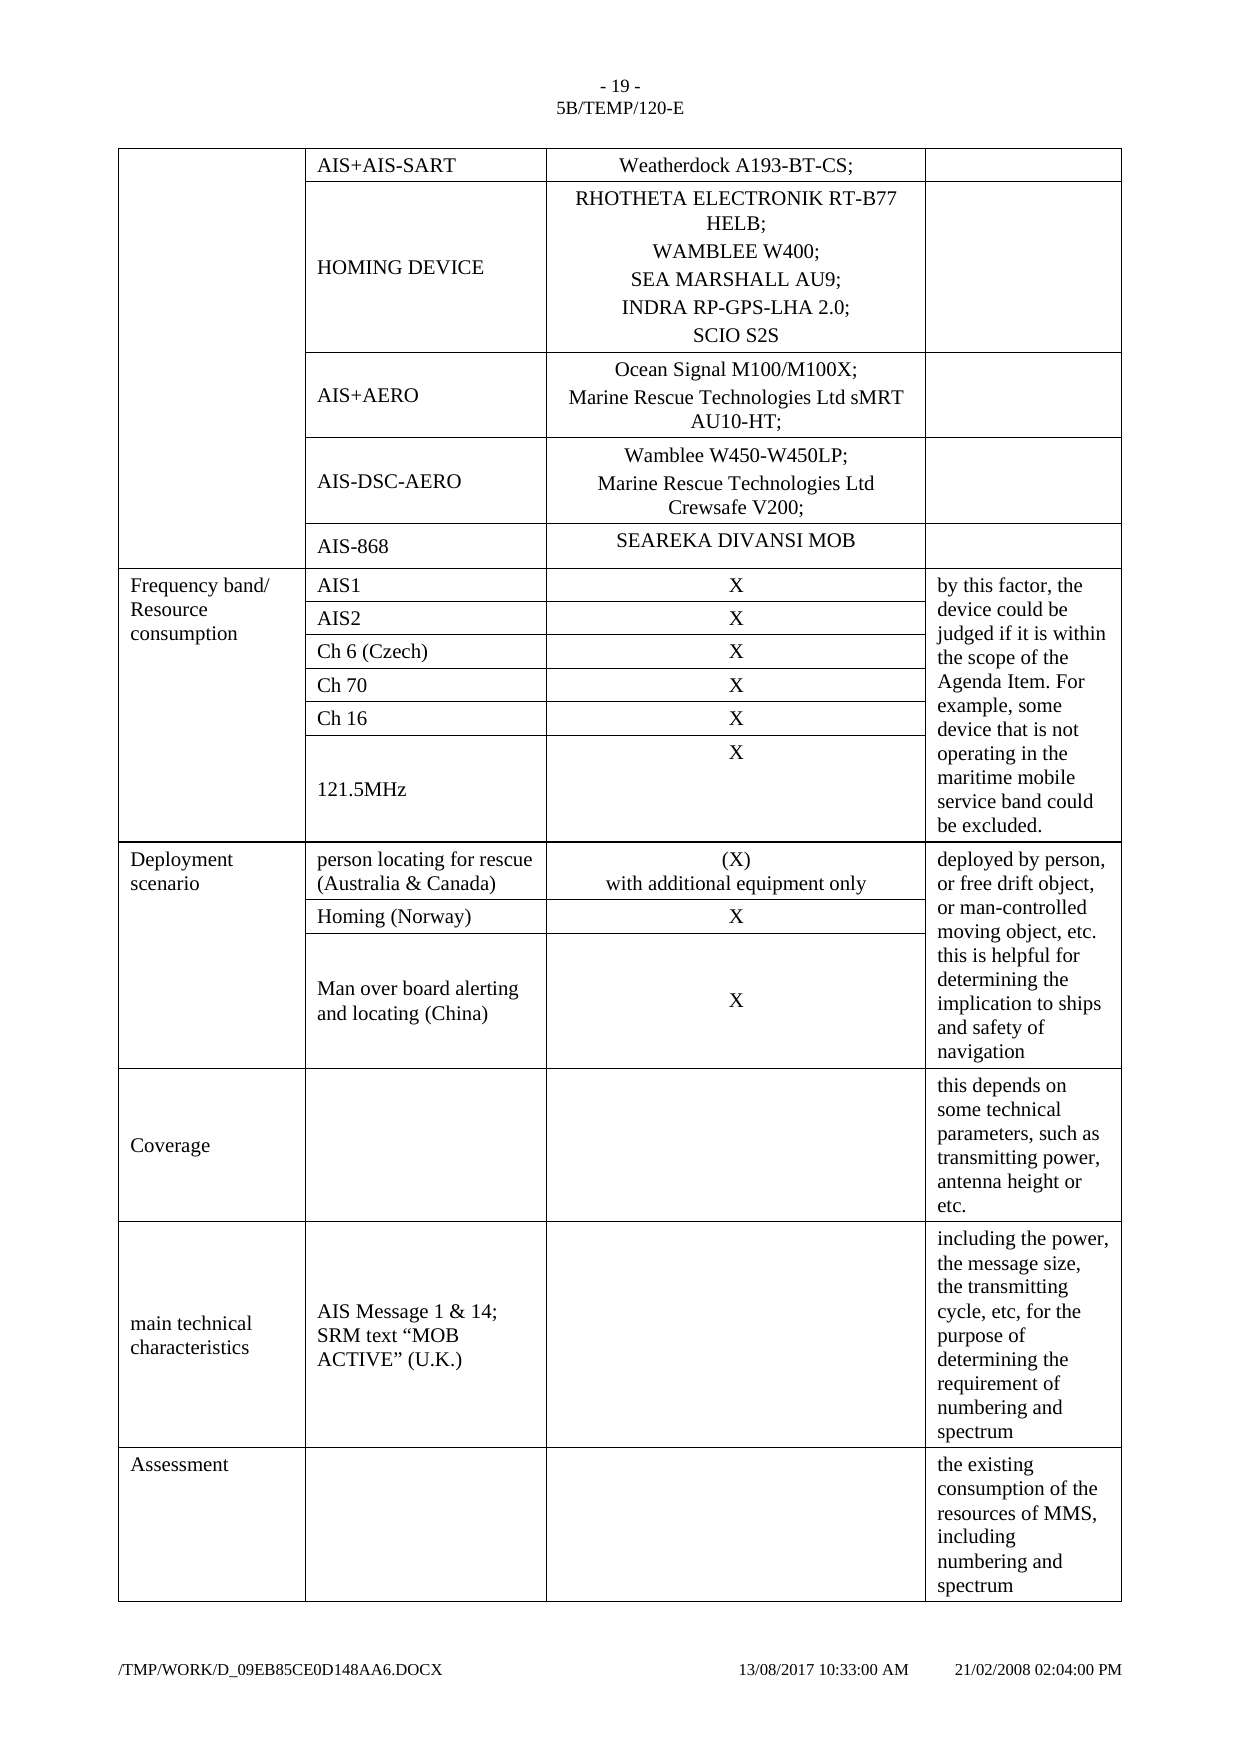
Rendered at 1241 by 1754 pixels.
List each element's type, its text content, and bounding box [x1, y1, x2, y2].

table_cell X [547, 934, 925, 1067]
table_cell [306, 1069, 546, 1221]
table_cell Deployment scenario [119, 843, 305, 1067]
table_cell this depends on some technical parameters, such as transmitting power, antenna height or etc. [926, 1069, 1121, 1221]
table_cell X [547, 669, 925, 701]
table_cell X [547, 900, 925, 932]
table_cell [926, 149, 1121, 181]
table_cell [926, 524, 1121, 567]
table_cell X [547, 736, 925, 841]
table_cell X [547, 635, 925, 668]
table_cell [306, 1448, 546, 1601]
table_cell HOMING DEVICE [306, 182, 546, 352]
table_cell [547, 1448, 925, 1601]
table_cell X [547, 602, 925, 634]
table_cell RHOTHETA ELECTRONIK RT-B77 HELB; WAMBLEE W400; SEA MARSHALL AU9; INDRA RP-GPS-LHA 2.0; SCIO S2S [547, 182, 925, 352]
table_cell Man over board alerting and locating (China) [306, 934, 546, 1067]
table_cell AIS+AERO [306, 353, 546, 437]
table_cell by this factor, the device could be judged if it is within the scope of the Agenda Item. For example, some device that is not operating in the maritime mobile service band could be excluded. [926, 569, 1121, 841]
table_cell Wamblee W450-W450LP; Marine Rescue Technologies Ltd Crewsafe V200; [547, 438, 925, 523]
table_cell [926, 182, 1121, 352]
table_cell including the power, the message size, the transmitting cycle, etc, for the purpose of determining the requirement of numbering and spectrum [926, 1222, 1121, 1447]
table_cell AIS+AIS-SART [306, 149, 546, 181]
table_cell the existing consumption of the resources of MMS, including numbering and spectrum [926, 1448, 1121, 1601]
table_cell AIS Message 1 & 14; SRM text “MOB ACTIVE” (U.K.) [306, 1222, 546, 1447]
table_cell AIS1 [306, 569, 546, 601]
table_cell AIS-DSC-AERO [306, 438, 546, 523]
table_cell Homing (Norway) [306, 900, 546, 932]
table_cell [926, 353, 1121, 437]
table_cell X [547, 702, 925, 734]
table_cell [547, 1222, 925, 1447]
table_cell deployed by person, or free drift object, or man-controlled moving object, etc. this is helpful for determining the implication to ships and safety of navigation [926, 843, 1121, 1067]
table_cell Ch 70 [306, 669, 546, 701]
table_cell Weatherdock A193-BT-CS; [547, 149, 925, 181]
table_cell Frequency band/ Resource consumption [119, 569, 305, 841]
table_cell 121.5MHz [306, 736, 546, 841]
table_cell Ch 6 (Czech) [306, 635, 546, 668]
table_cell Coverage [119, 1069, 305, 1221]
table_cell Ocean Signal M100/M100X; Marine Rescue Technologies Ltd sMRT AU10-HT; [547, 353, 925, 437]
table_cell [926, 438, 1121, 523]
table_cell person locating for rescue (Australia & Canada) [306, 843, 546, 899]
table_cell (X) with additional equipment only [547, 843, 925, 899]
table_cell AIS-868 [306, 524, 546, 567]
table_cell main technical characteristics [119, 1222, 305, 1447]
table_cell Assessment [119, 1448, 305, 1601]
table_cell Ch 16 [306, 702, 546, 734]
table_cell AIS2 [306, 602, 546, 634]
table_cell [547, 1069, 925, 1221]
table_cell SEAREKA DIVANSI MOB [547, 524, 925, 567]
table_cell X [547, 569, 925, 601]
